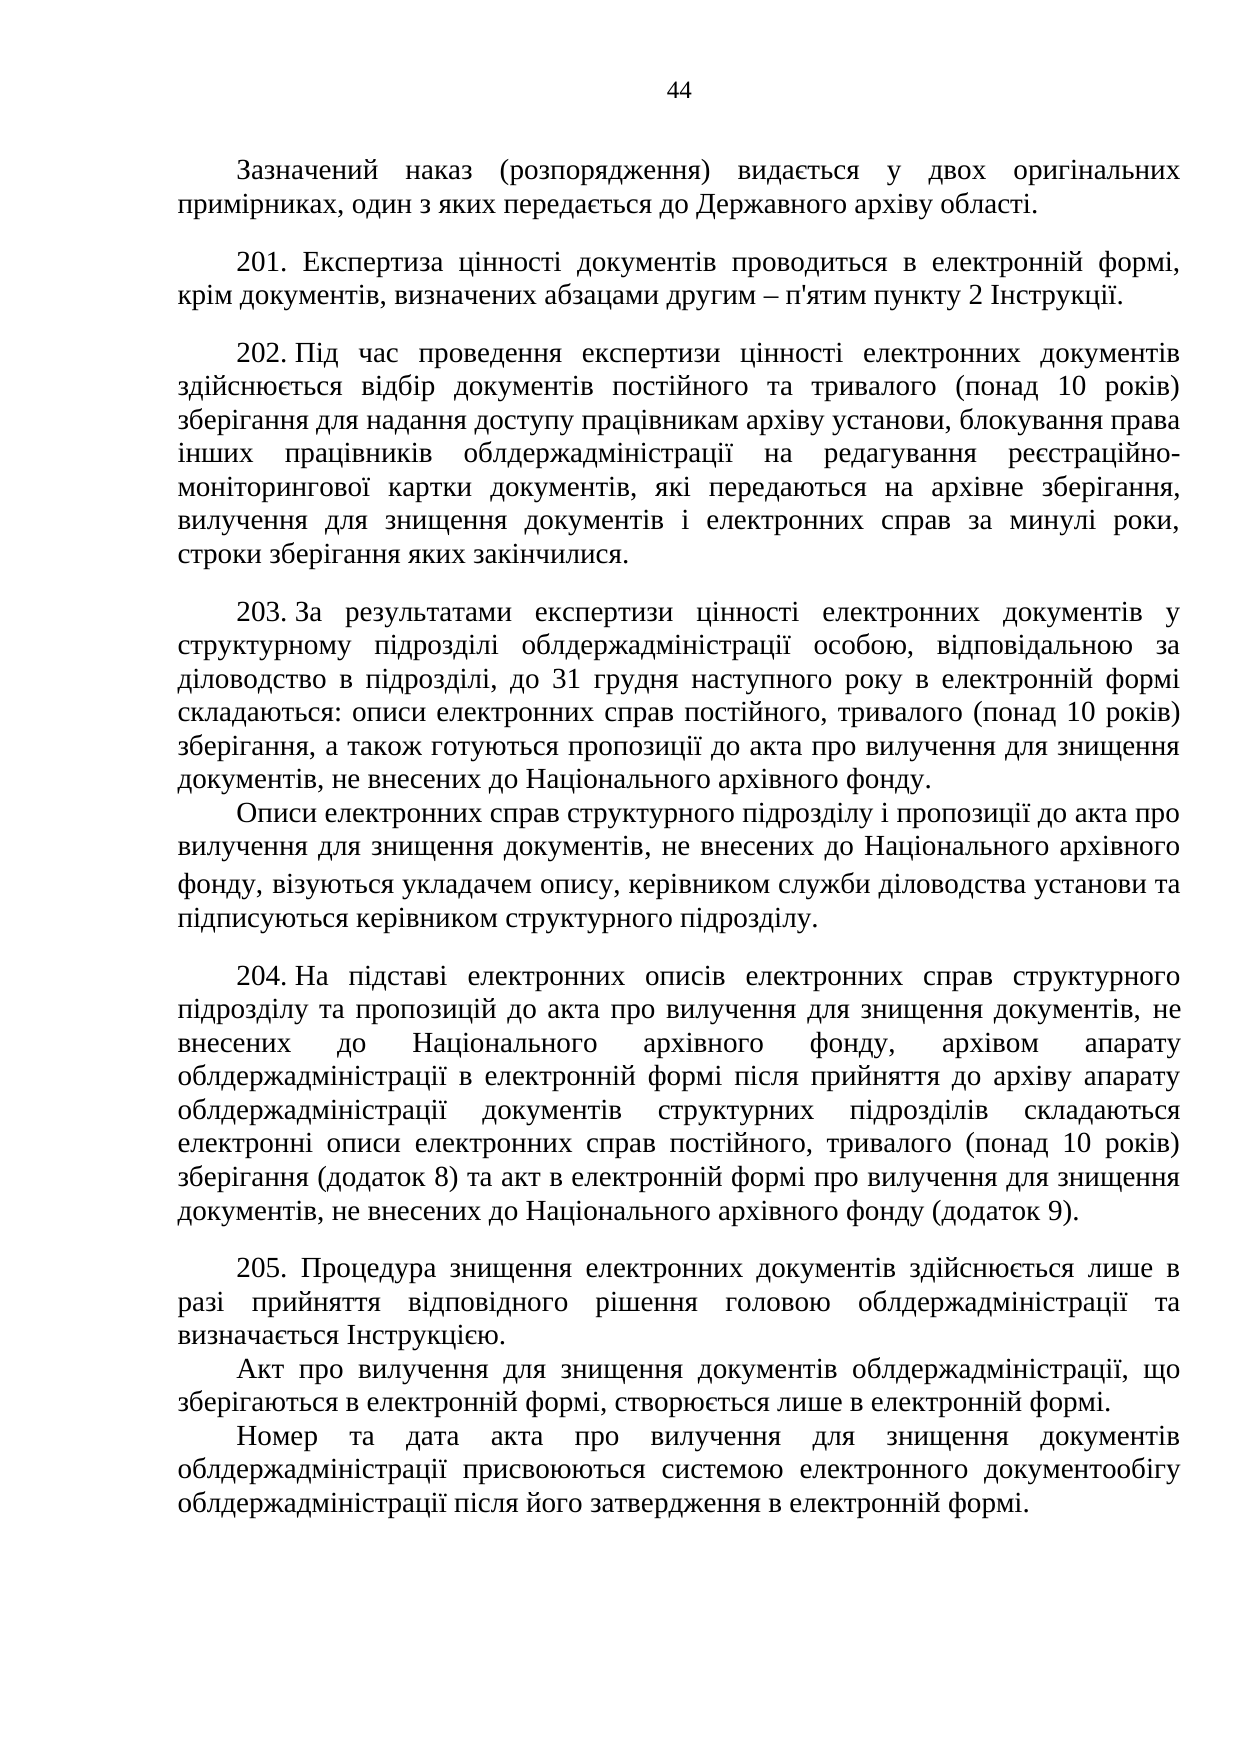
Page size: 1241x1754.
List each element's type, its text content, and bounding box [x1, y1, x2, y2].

text Описи електронних справ структурного підрозділу і пропозиції до акта про вилучення для знищення документів, не внесених до Національного архівного фонду, візуються укладачем опису, керівником служби діловодства установи та підписуються керівником структурного підрозділу. [177, 795, 1181, 934]
text Акт про вилучення для знищення документів облдержадміністрації, що зберігаються в електронній формі, створюється лише в електронній формі. [177, 1351, 1181, 1418]
text 205. Процедура знищення електронних документів здійснюється лише в разі прийняття відповідного рішення головою облдержадміністрації та визначається Інструкцією. [177, 1250, 1181, 1351]
text Номер та дата акта про вилучення для знищення документів облдержадміністрації присвоюються системою електронного документообігу облдержадміністрації після його затвердження в електронній формі. [177, 1418, 1181, 1519]
text Зазначений наказ (розпорядження) видається у двох оригінальних примірниках, один з яких передається до Державного архіву області. [177, 152, 1181, 219]
text 204. На підставі електронних описів електронних справ структурного підрозділу та пропозицій до акта про вилучення для знищення документів, не внесених до Національного архівного фонду, архівом апарату облдержадміністрації в електронній формі після прийняття до архіву апарату облдержадміністрації документів структурних підрозділів складаються електронні описи електронних справ постійного, тривалого (понад 10 років) зберігання (додаток 8) та акт в електронній формі про вилучення для знищення документів, не внесених до Національного архівного фонду (додаток 9). [177, 958, 1181, 1226]
text 203. За результатами експертизи цінності електронних документів у структурному підрозділі облдержадміністрації особою, відповідальною за діловодство в підрозділі, до 31 грудня наступного року в електронній формі складаються: описи електронних справ постійного, тривалого (понад 10 років) зберігання, а також готуються пропозиції до акта про вилучення для знищення документів, не внесених до Національного архівного фонду. [177, 594, 1181, 795]
text 202. Під час проведення експертизи цінності електронних документів здійснюється відбір документів постійного та тривалого (понад 10 років) зберігання для надання доступу працівникам архіву установи, блокування права інших працівників облдержадміністрації на редагування реєстраційно-моніторингової картки документів, які передаються на архівне зберігання, вилучення для знищення документів і електронних справ за минулі роки, строки зберігання яких закінчилися. [177, 335, 1181, 569]
text 201. Експертиза цінності документів проводиться в електронній формі, крім документів, визначених абзацами другим – п'ятим пункту 2 Інструкції. [177, 244, 1181, 311]
